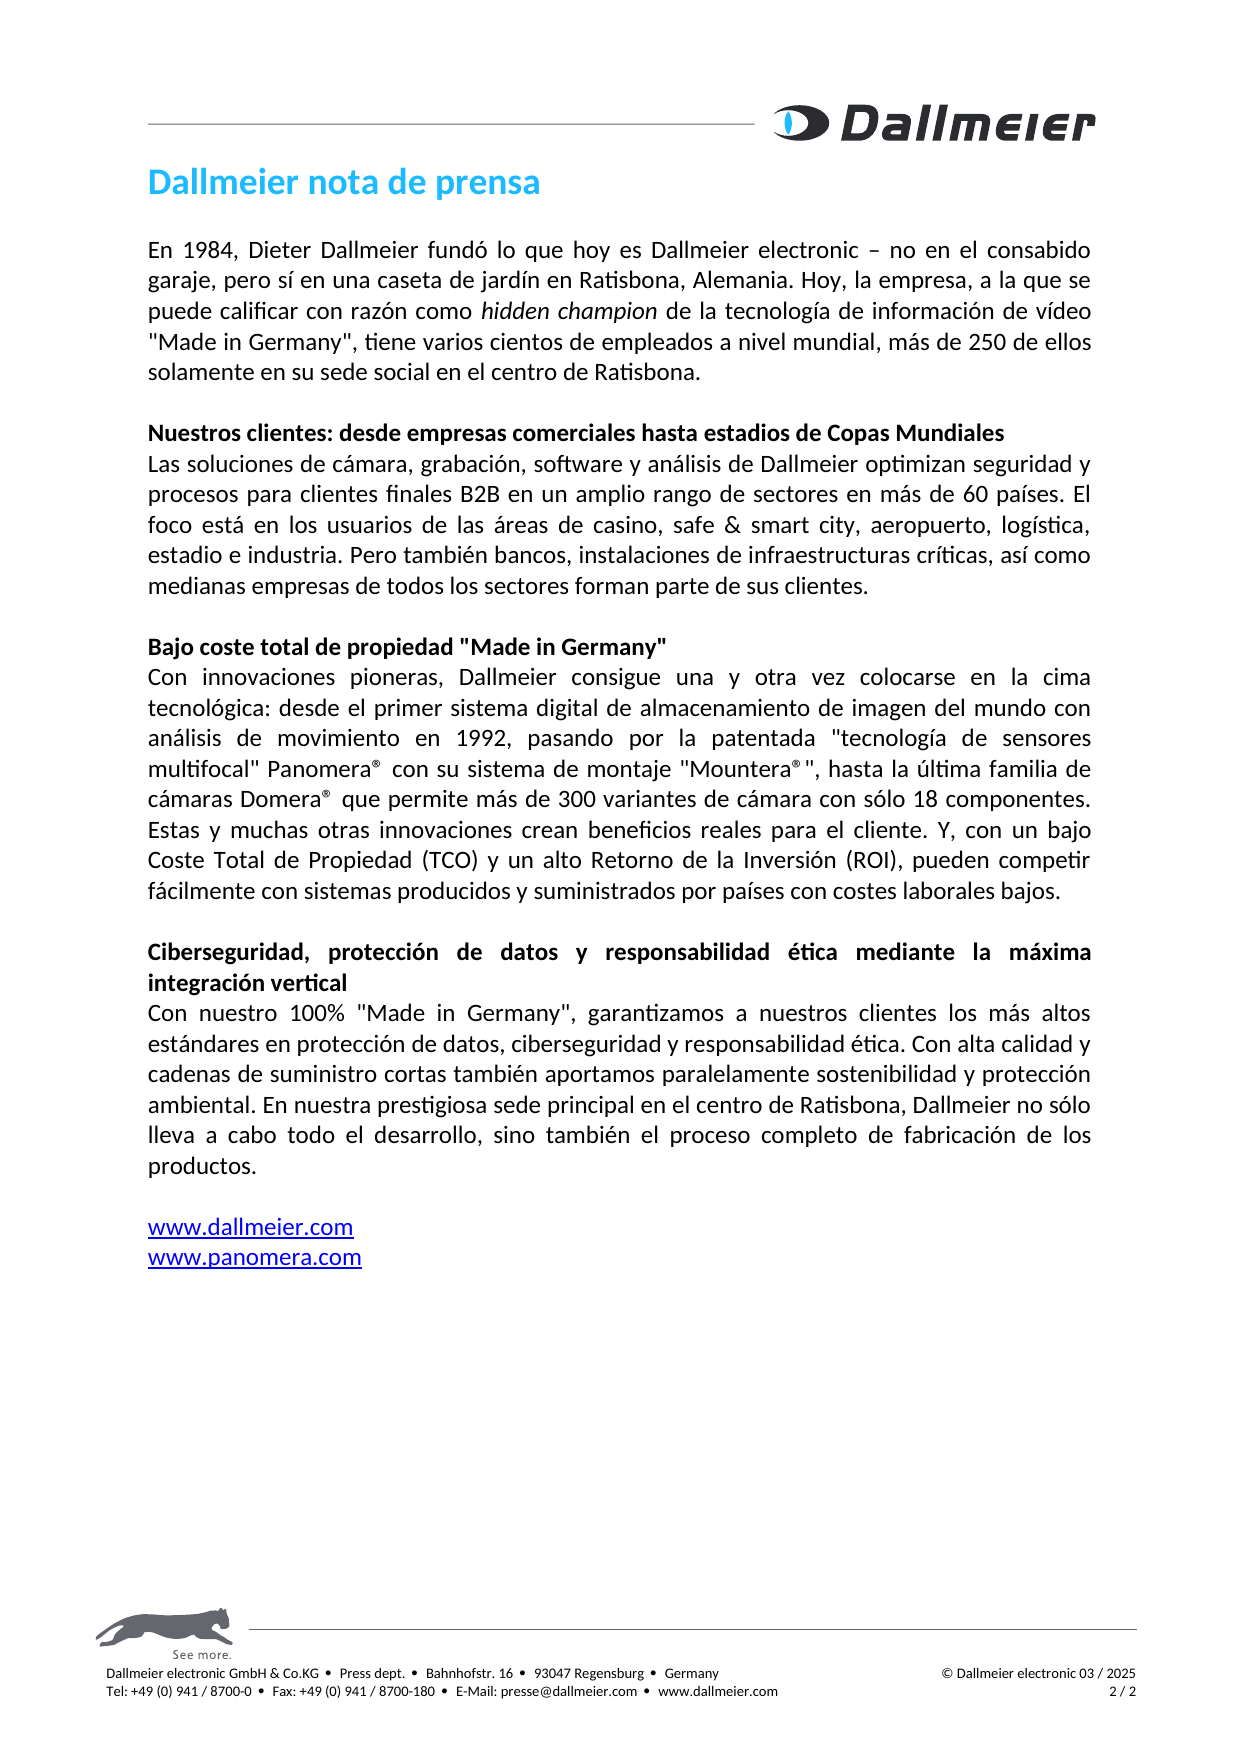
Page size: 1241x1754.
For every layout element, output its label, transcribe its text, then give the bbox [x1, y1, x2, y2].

text www.dallmeier.com [148, 1211, 1093, 1241]
text Nuestros clientes: desde empresas comerciales hasta estadios de Copas Mundiales [148, 417, 1093, 448]
text Bajo coste total de propiedad "Made in Germany" [148, 631, 1093, 661]
text Con nuestro 100% "Made in Germany", garantizamos a nuestros clientes los más altos estándares en protección de datos, ciberseguridad y responsabilidad ética. Con alta calidad y cadenas de suministro cortas también aportamos paralelamente sostenibilidad y protección ambiental. En nuestra prestigiosa sede principal en el centro de Ratisbona, Dallmeier no sólo lleva a cabo todo el desarrollo, sino también el proceso completo de fabricación de los productos. [148, 997, 1093, 1180]
text Con innovaciones pioneras, Dallmeier consigue una y otra vez colocarse en la cima tecnológica: desde el primer sistema digital de almacenamiento de imagen del mundo con análisis de movimiento en 1992, pasando por la patentada "tecnología de sensores multifocal" Panomera® con su sistema de montaje "Mountera®", hasta la última familia de cámaras Domera® que permite más de 300 variantes de cámara con sólo 18 componentes. Estas y muchas otras innovaciones crean beneficios reales para el cliente. Y, con un bajo Coste Total de Propiedad (TCO) y un alto Retorno de la Inversión (ROI), pueden competir fácilmente con sistemas producidos y suministrados por países con costes laborales bajos. [148, 661, 1093, 906]
text Las soluciones de cámara, grabación, software y análisis de Dallmeier optimizan seguridad y procesos para clientes finales B2B en un amplio rango de sectores en más de 60 países. El foco está en los usuarios de las áreas de casino, safe & smart city, aeropuerto, logística, estadio e industria. Pero también bancos, instalaciones de infraestructuras críticas, así como medianas empresas de todos los sectores forman parte de sus clientes. [148, 448, 1093, 600]
text Ciberseguridad, protección de datos y responsabilidad ética mediante la máxima integración vertical [148, 936, 1093, 997]
text En 1984, Dieter Dallmeier fundó lo que hoy es Dallmeier electronic – no en el consabido garaje, pero sí en una caseta de jardín en Ratisbona, Alemania. Hoy, la empresa, a la que se puede calificar con razón como hidden champion de la tecnología de información de vídeo "Made in Germany", tiene varios cientos de empleados a nivel mundial, más de 250 de ellos solamente en su sede social en el centro de Ratisbona. [148, 234, 1093, 387]
text www.panomera.com [148, 1241, 1093, 1272]
